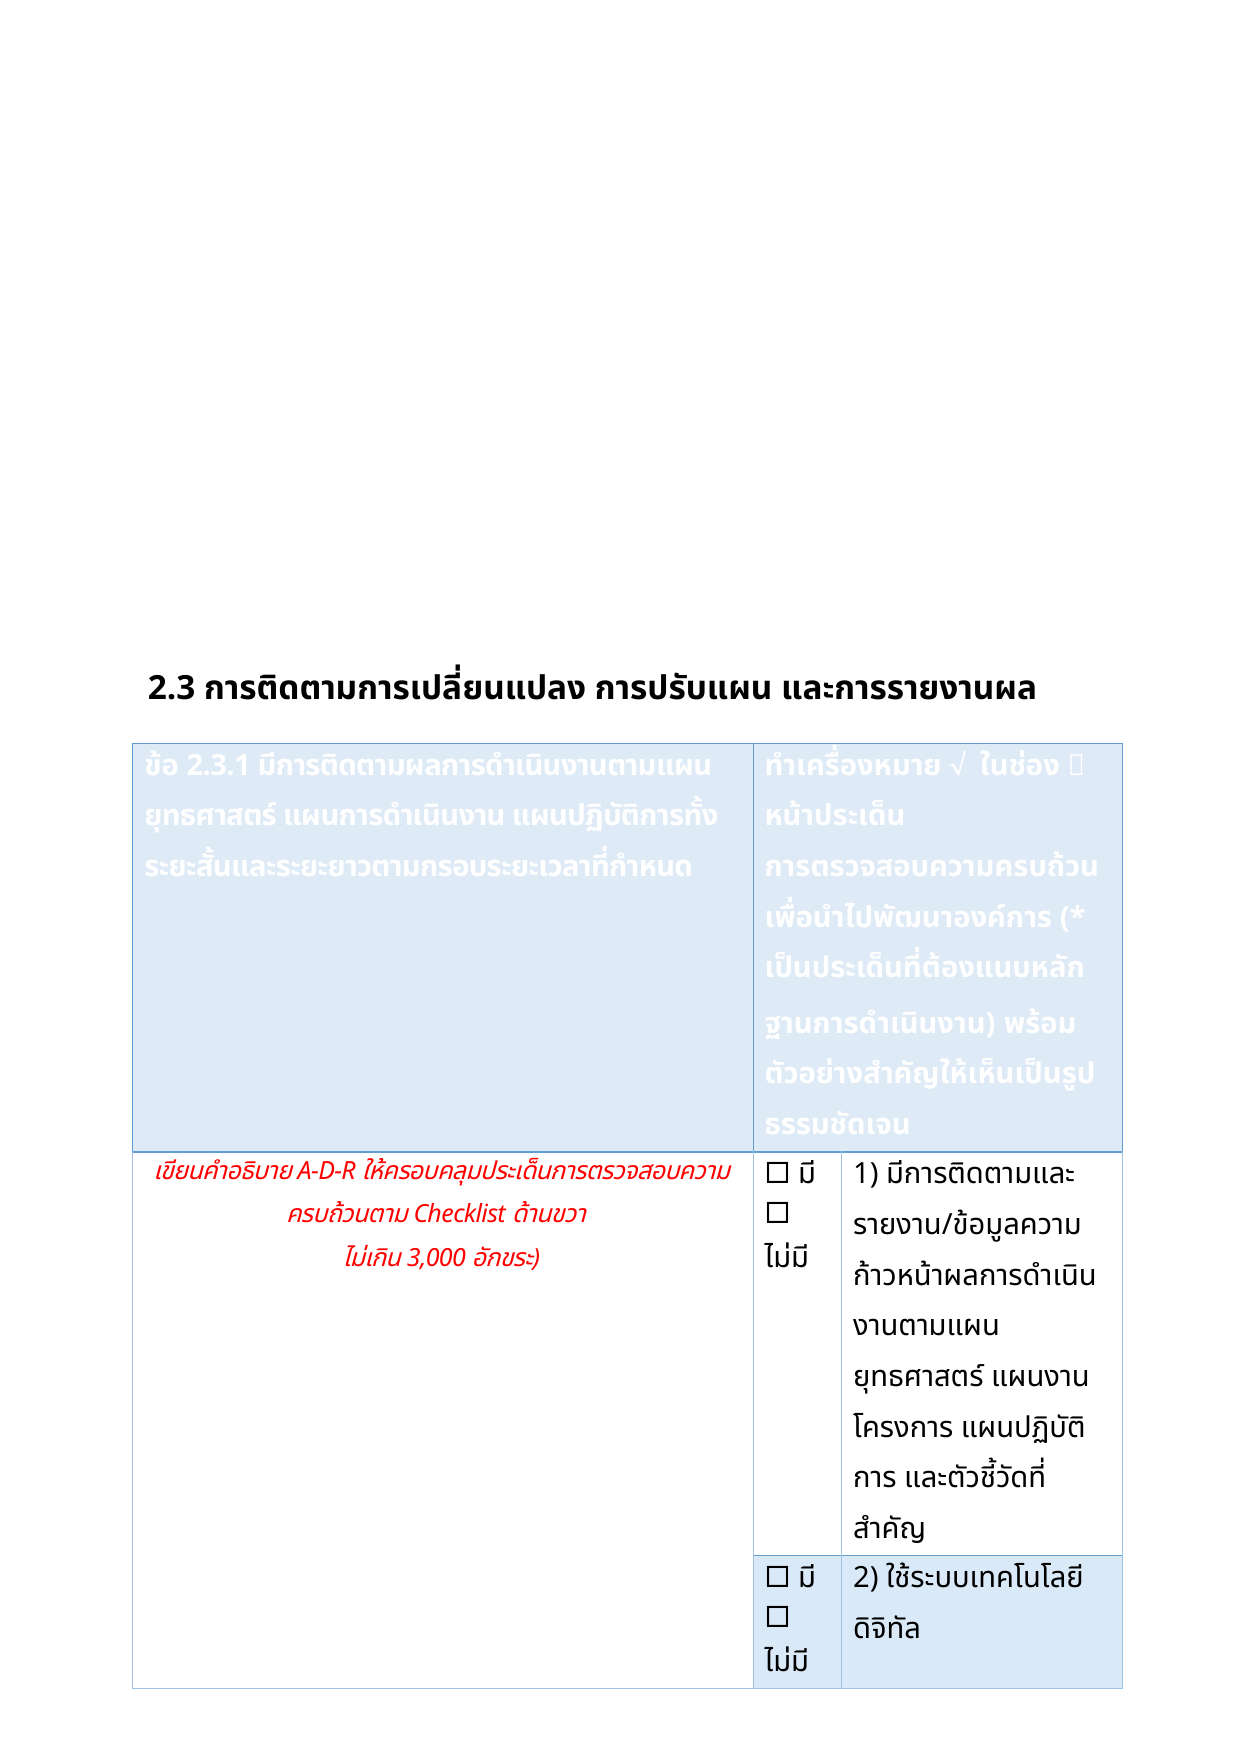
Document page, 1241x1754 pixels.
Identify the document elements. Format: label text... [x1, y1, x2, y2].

text 2.3 การติดตามการเปลี่ยนแปลง การปรับแผน และการรายงานผล [133, 664, 1107, 715]
table_cell เขียนคำอธิบาย A-D-R ให้ครอบคลุมประเด็นการตรวจสอบความครบถ้วนตาม Checklist ด้านขวา ไม่เกิน 3,000 อักขระ) [133, 1153, 753, 1688]
table_cell มี ไม่มี [754, 1556, 841, 1688]
table_cell มี ไม่มี [754, 1153, 841, 1555]
table_cell 2) ใช้ระบบเทคโนโลยีดิจิทัล ที่ใช้ในการติดตามผล การดำเนินงานตามแผนoยุทธศาสตร์แผนงานโครงการ แผนปฏิบัติการ และตัวชี้วัดที่สำคัญ * [842, 1556, 1122, 1688]
table_header ข้อ 2.3.1 มีการติดตามผลการดำเนินงานตามแผนยุทธศาสตร์ แผนการดำเนินงาน แผนปฏิบัติการทั้งระยะสั้นและระยะยาวตามกรอบระยะเวลาที่กำหนด [133, 744, 753, 1151]
table_header ทำเครื่องหมาย ในช่อง หน้าประเด็น การตรวจสอบความครบถ้วน เพื่อนำไปพัฒนาองค์การ (* เป็นประเด็นที่ต้องแนบหลักฐานการดำเนินงาน) พร้อมตัวอย่างสำคัญให้เห็นเป็นรูปธรรมชัดเจน [754, 744, 1122, 1151]
table_cell 1) มีการติดตามและรายงาน/ข้อมูลความก้าวหน้าผลการดำเนินงานตามแผนยุทธศาสตร์ แผนงานโครงการ แผนปฏิบัติการ และตัวชี้วัดที่สำคัญ [842, 1153, 1122, 1555]
